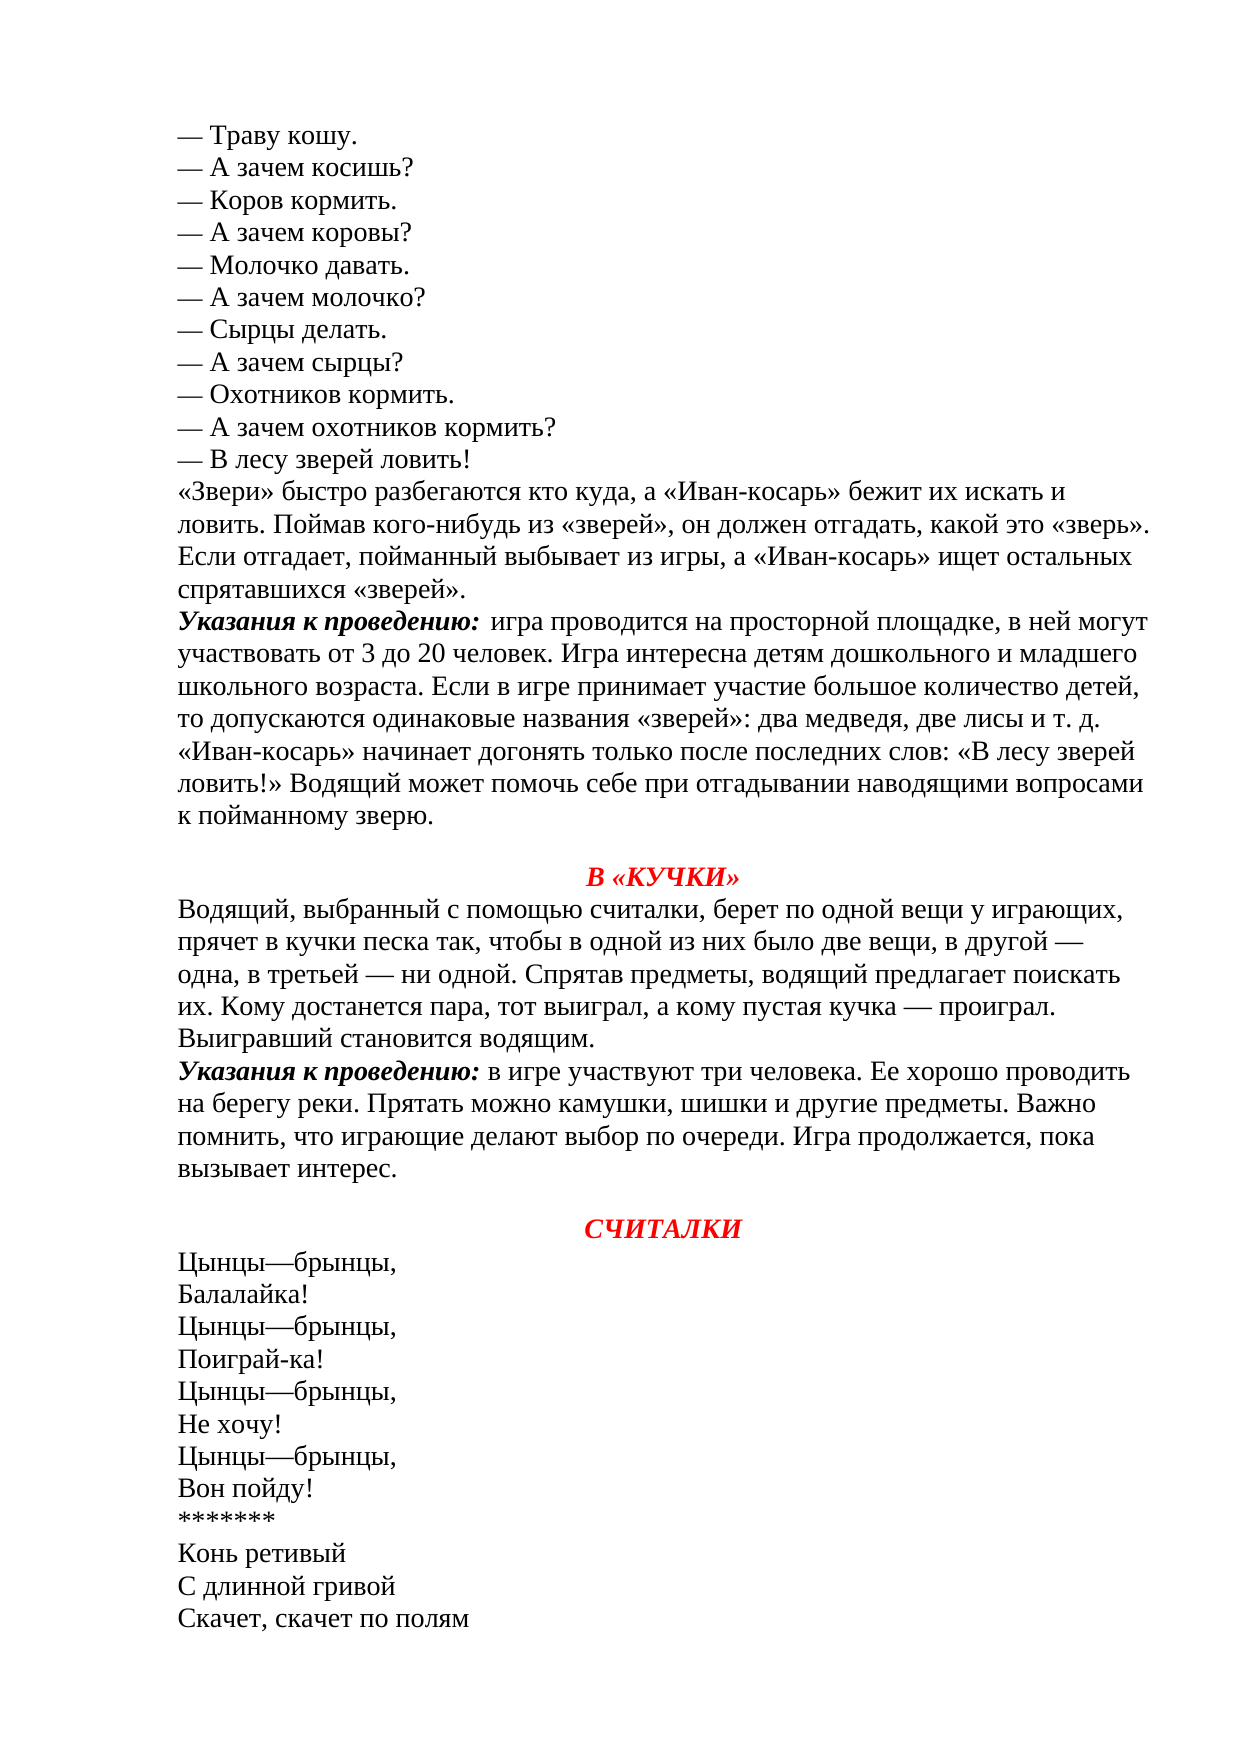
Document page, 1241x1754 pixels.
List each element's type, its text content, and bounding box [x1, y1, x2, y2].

text Конь ретивый [177, 1536, 1152, 1569]
text — А зачем сырцы? [177, 345, 1152, 377]
text — А зачем охотников кормить? [177, 410, 1152, 442]
text Цынцы—брынцы, [177, 1309, 1152, 1342]
text Балалайка! [177, 1277, 1152, 1309]
text Цынцы—брынцы, [177, 1439, 1152, 1471]
text Поиграй-ка! [177, 1342, 1152, 1374]
text Цынцы—брынцы, [177, 1245, 1152, 1277]
text ******* [177, 1504, 1152, 1536]
text — В лесу зверей ловить! [177, 442, 1152, 474]
text Водящий, выбранный с помощью считалки, берет по одной вещи у играющих, прячет в кучки песка так, чтобы в одной из них было две вещи, в другой — одна, в третьей — ни одной. Спрятав предметы, водящий предлагает поискать их. Кому достанется пара, тот выиграл, а кому пустая кучка — проиграл. Выигравший становится водящим. [177, 892, 1152, 1054]
text — Траву кошу. [177, 118, 1152, 151]
text СЧИТАЛКИ [177, 1212, 1152, 1245]
text С длинной гривой [177, 1569, 1152, 1601]
text — Молочко давать. [177, 248, 1152, 280]
text Вон пойду! [177, 1471, 1152, 1504]
text «Звери» быстро разбегаются кто куда, а «Иван-косарь» бежит их искать и ловить. Поймав кого-нибудь из «зверей», он должен отгадать, какой это «зверь». Если отгадает, пойманный выбывает из игры, а «Иван-косарь» ищет остальных спрятавшихся «зверей». [177, 474, 1152, 604]
text — А зачем косишь? [177, 151, 1152, 183]
text Цынцы—брынцы, [177, 1374, 1152, 1407]
text В «КУЧКИ» [177, 859, 1152, 892]
text Указания к проведению: игра проводится на просторной площадке, в ней могут участвовать от 3 до 20 человек. Игра интересна детям дошкольного и младшего школьного возраста. Если в игре принимает участие большое количество детей, то допускаются одинаковые названия «зверей»: два медведя, две лисы и т. д. «Иван-косарь» начинает догонять только после последних слов: «В лесу зверей ловить!» Водящий может помочь себе при отгадывании наводящими вопросами к пойманному зверю. [177, 604, 1152, 831]
text — Сырцы делать. [177, 312, 1152, 345]
text Не хочу! [177, 1407, 1152, 1439]
text Скачет, скачет по полям [177, 1601, 1152, 1633]
text Указания к проведению: в игре участвуют три человека. Ее хорошо проводить на берегу реки. Прятать можно камушки, шишки и другие предметы. Важно помнить, что играющие делают выбор по очереди. Игра продолжается, пока вызывает интерес. [177, 1054, 1152, 1183]
text — Охотников кормить. [177, 377, 1152, 410]
text — А зачем молочко? [177, 280, 1152, 312]
text — Коров кормить. [177, 183, 1152, 215]
text — А зачем коровы? [177, 215, 1152, 248]
